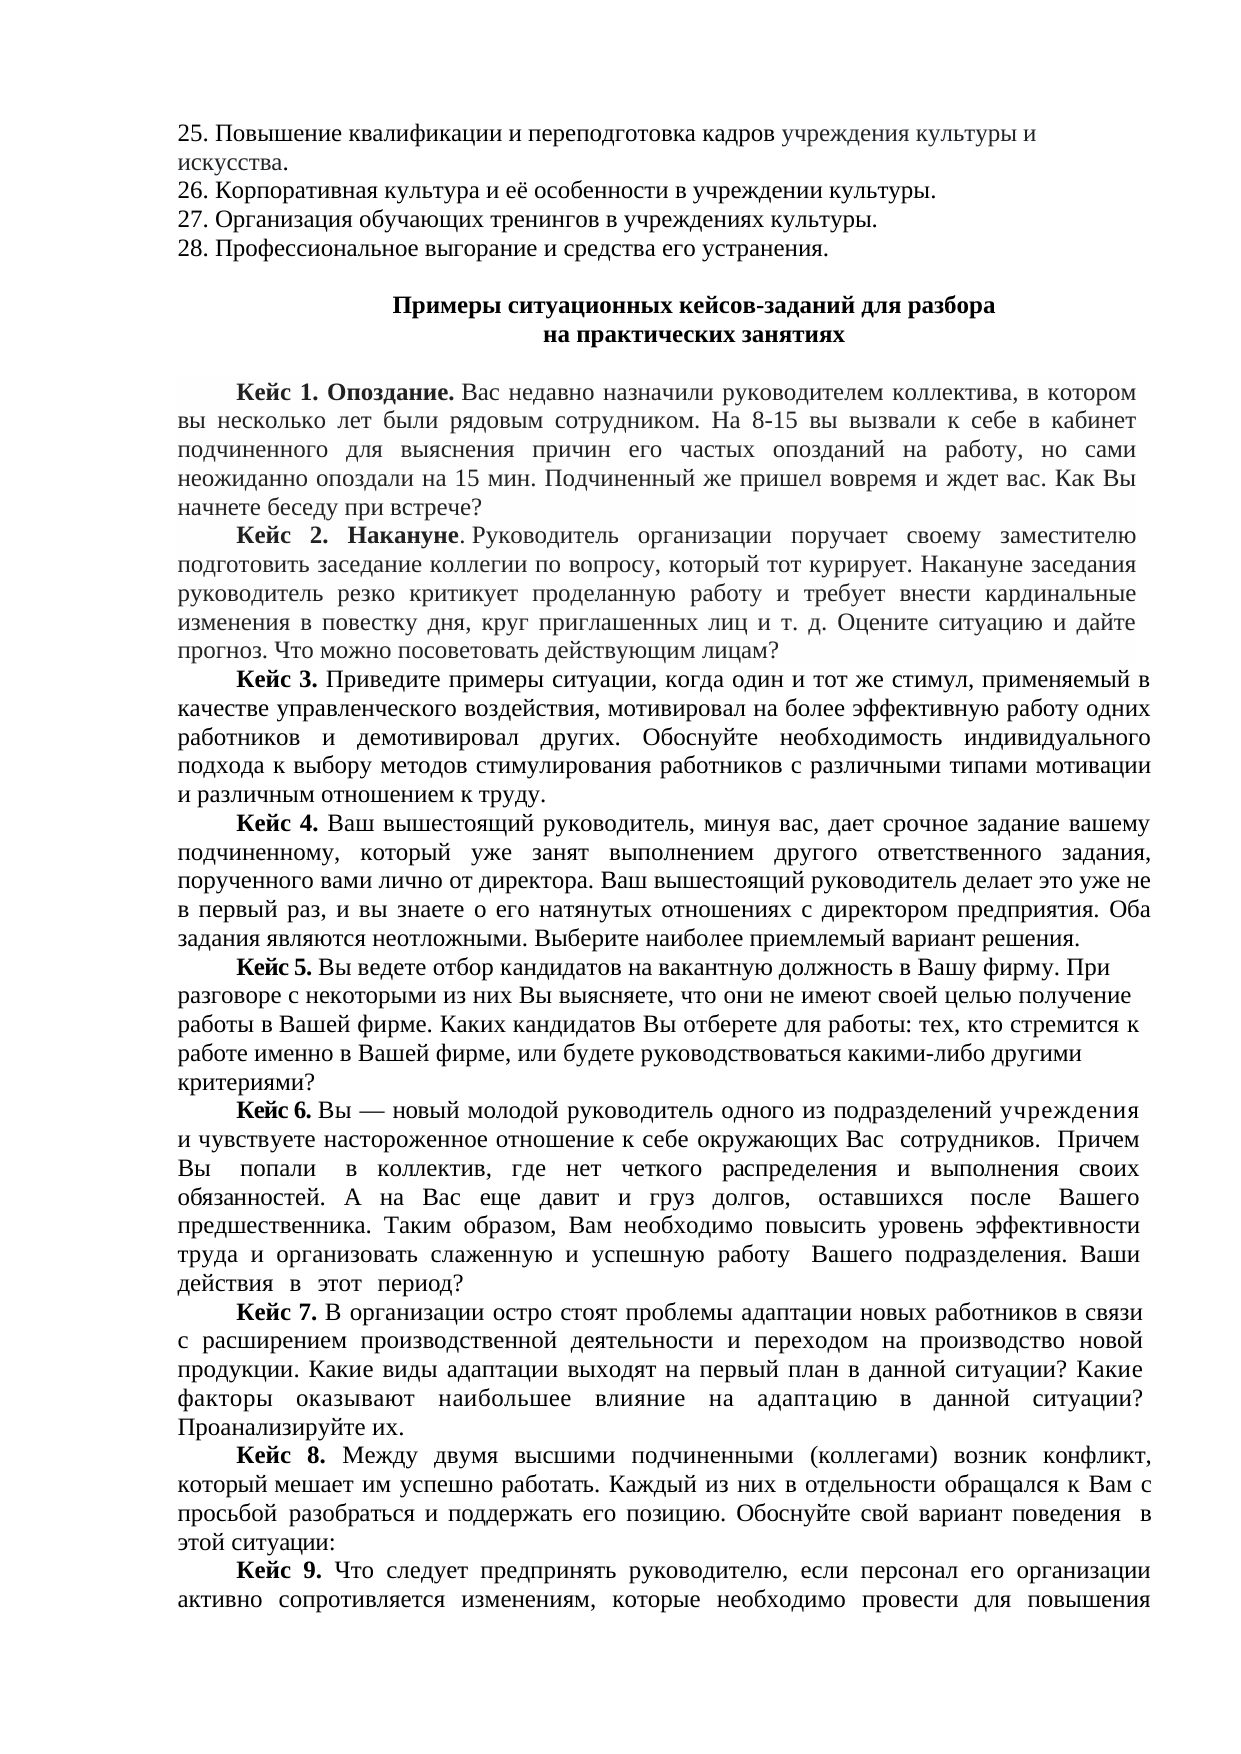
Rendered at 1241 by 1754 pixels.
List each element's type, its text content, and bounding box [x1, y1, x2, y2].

text Кейс 5. Вы ведете отбор кандидатов на вакантную должность в Вашу фирму. При разговоре с некоторыми из них Вы выясняете, что они не имеют своей целью получение работы в Вашей фирме. Каких кандидатов Вы отберете для работы: тех, кто стремится к работе именно в Вашей фирме, или будете руководствоваться какими-либо другими критериями? [177, 952, 1144, 1096]
text Кейс 1. Опоздание. Вас недавно назначили руководителем коллектива, в котором вы несколько лет были рядовым сотрудником. На 8-15 вы вызвали к себе в кабинет подчиненного для выяснения причин его частых опозданий на работу, но сами неожиданно опоздали на 15 мин. Подчиненный же пришел вовремя и ждет вас. Как Вы начнете беседу при встрече? [177, 377, 1137, 521]
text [177, 1556, 1152, 1613]
text Кейс 8. Между двумя высшими подчиненными (коллегами) возник конфликт, который мешает им успешно работать. Каждый из них в отдельности обращался к Вам с просьбой разобраться и поддержать его позицию. Обоснуйте свой вариант поведения в этой ситуации: [177, 1441, 1152, 1556]
text 25. Повышение квалификации и переподготовка кадров учреждения культуры и искусства. [177, 118, 1152, 176]
text Кейс 3. Приведите примеры ситуации, когда один и тот же стимул, применяемый в качестве управленческого воздействия, мотивировал на более эффективную работу одних работников и демотивировал других. Обоснуйте необходимость индивидуального подхода к выбору методов стимулирования работников с различными типами мотивации и различным отношением к труду. [177, 664, 1152, 808]
text на практических занятиях [177, 319, 1152, 348]
text Кейс 4. Ваш вышестоящий руководитель, минуя вас, дает срочное задание вашему подчиненному, который уже занят выполнением другого ответственного задания, порученного вами лично от директора. Ваш вышестоящий руководитель делает это уже не в первый раз, и вы знаете о его натянутых отношениях с директором предприятия. Оба задания являются неотложными. Выберите наиболее приемлемый вариант решения. [177, 808, 1152, 952]
text 28. Профессиональное выгорание и средства его устранения. [177, 233, 1152, 262]
text Кейс 2. Накануне. Руководитель организации поручает своему заместителю подготовить заседание коллегии по вопросу, который тот курирует. Накануне заседания руководитель резко критикует проделанную работу и требует внести кардинальные изменения в повестку дня, круг приглашенных лиц и т. д. Оцените ситуацию и дайте прогноз. Что можно посоветовать действующим лицам? [177, 521, 1137, 664]
text Примеры ситуационных кейсов-заданий для разбора [177, 291, 1152, 319]
text Кейс 7. В организации остро стоят проблемы адаптации новых работников в связи с расширением производственной деятельности и переходом на производство новой продукции. Какие виды адаптации выходят на первый план в данной ситуации? Какие факторы оказывают наибольшее влияние на адаптацию в данной ситуации? Проанализируйте их. [177, 1297, 1143, 1441]
text 27. Организация обучающих тренингов в учреждениях культуры. [177, 204, 1152, 233]
text Кейс 6. Вы — новый молодой руководитель одного из подразделений учреждения и чувствуете настороженное отношение к себе окружающих Вас сотрудников. Причем Вы попали в коллектив, где нет четкого распределения и выполнения своих обязанностей. А на Вас еще давит и груз долгов, оставшихся после Вашего предшественника. Таким образом, Вам необходимо повысить уровень эффективности труда и организовать слаженную и успешную работу Вашего подразделения. Ваши действия в этот период? [177, 1096, 1140, 1297]
text 26. Корпоративная культура и её особенности в учреждении культуры. [177, 176, 1152, 204]
